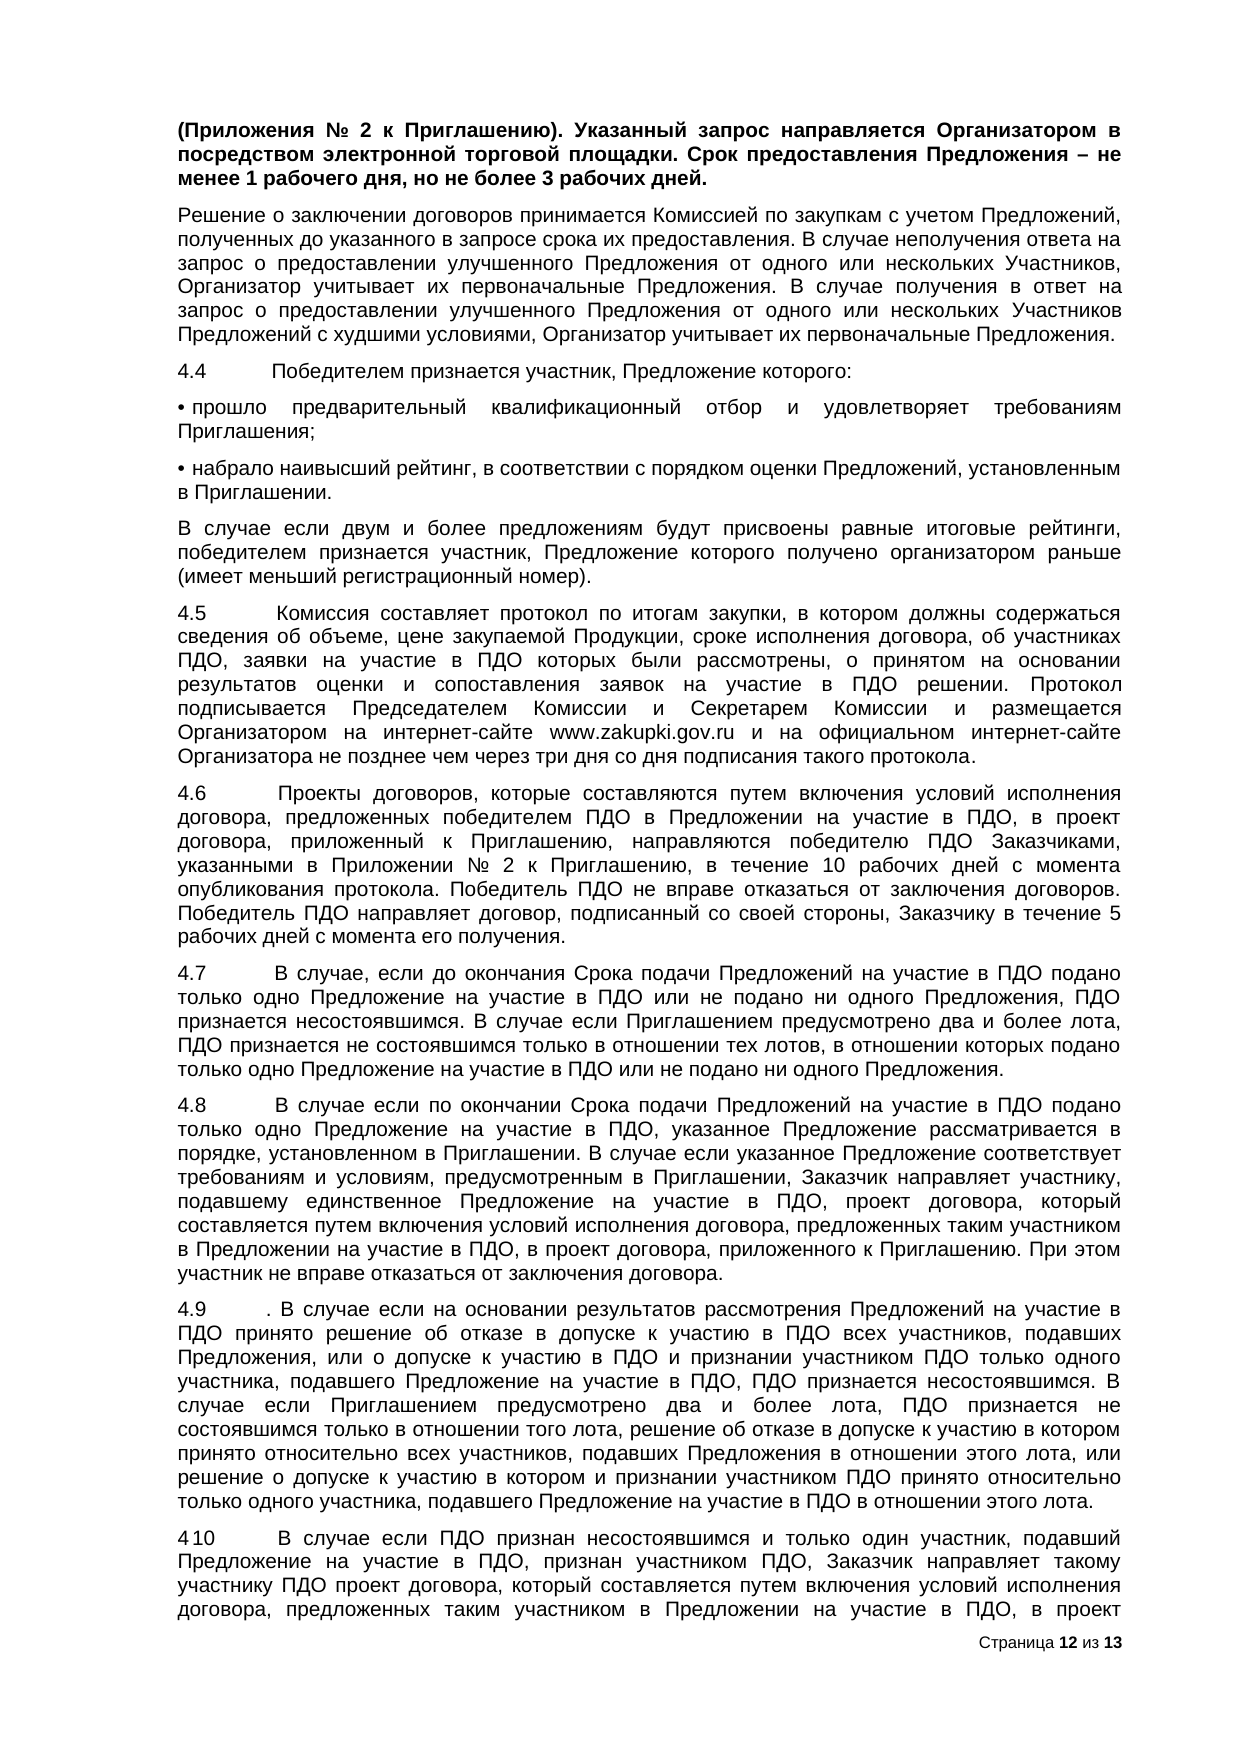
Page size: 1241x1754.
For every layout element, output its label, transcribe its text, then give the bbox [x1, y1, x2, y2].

text В случае если двум и более предложениям будут присвоены равные итоговые рейтинги, победителем признается участник, Предложение которого получено организатором раньше (имеет меньший регистрационный номер). [177, 516, 1122, 588]
text 4.5 Комиссия составляет протокол по итогам закупки, в котором должны содержаться сведения об объеме, цене закупаемой Продукции, сроке исполнения договора, об участниках ПДО, заявки на участие в ПДО которых были рассмотрены, о принятом на основании результатов оценки и сопоставления заявок на участие в ПДО решении. Протокол подписывается Председателем Комиссии и Секретарем Комиссии и размещается Организатором на интернет-сайте www.zakupki.gov.ru и на официальном интернет-сайте Организатора не позднее чем через три дня со дня подписания такого протокола. [177, 600, 1122, 768]
text 4.9 . В случае если на основании результатов рассмотрения Предложений на участие в ПДО принято решение об отказе в допуске к участию в ПДО всех участников, подавших Предложения, или о допуске к участию в ПДО и признании участником ПДО только одного участника, подавшего Предложение на участие в ПДО, ПДО признается несостоявшимся. В случае если Приглашением предусмотрено два и более лота, ПДО признается не состоявшимся только в отношении того лота, решение об отказе в допуске к участию в котором принято относительно всех участников, подавших Предложения в отношении этого лота, или решение о допуске к участию в котором и признании участником ПДО принято относительно только одного участника, подавшего Предложение на участие в ПДО в отношении этого лота. [177, 1297, 1122, 1513]
text 4.8 В случае если по окончании Срока подачи Предложений на участие в ПДО подано только одно Предложение на участие в ПДО, указанное Предложение рассматривается в порядке, установленном в Приглашении. В случае если указанное Предложение соответствует требованиям и условиям, предусмотренным в Приглашении, Заказчик направляет участнику, подавшему единственное Предложение на участие в ПДО, проект договора, который составляется путем включения условий исполнения договора, предложенных таким участником в Предложении на участие в ПДО, в проект договора, приложенного к Приглашению. При этом участник не вправе отказаться от заключения договора. [177, 1093, 1122, 1285]
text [177, 1525, 1122, 1621]
text • прошло предварительный квалификационный отбор и удовлетворяет требованиям Приглашения; [177, 395, 1122, 443]
text 4.4 Победителем признается участник, Предложение которого: [177, 359, 1122, 383]
text • набрало наивысший рейтинг, в соответствии с порядком оценки Предложений, установленным в Приглашении. [177, 456, 1122, 503]
text 4.6 Проекты договоров, которые составляются путем включения условий исполнения договора, предложенных победителем ПДО в Предложении на участие в ПДО, в проект договора, приложенный к Приглашению, направляются победителю ПДО Заказчиками, указанными в Приложении № 2 к Приглашению, в течение 10 рабочих дней с момента опубликования протокола. Победитель ПДО не вправе отказаться от заключения договоров. Победитель ПДО направляет договор, подписанный со своей стороны, Заказчику в течение 5 рабочих дней с момента его получения. [177, 781, 1122, 948]
text Решение о заключении договоров принимается Комиссией по закупкам с учетом Предложений, полученных до указанного в запросе срока их предоставления. В случае неполучения ответа на запрос о предоставлении улучшенного Предложения от одного или нескольких Участников, Организатор учитывает их первоначальные Предложения. В случае получения в ответ на запрос о предоставлении улучшенного Предложения от одного или нескольких Участников Предложений с худшими условиями, Организатор учитывает их первоначальные Предложения. [177, 202, 1122, 346]
text 4.7 В случае, если до окончания Срока подачи Предложений на участие в ПДО подано только одно Предложение на участие в ПДО или не подано ни одного Предложения, ПДО признается несостоявшимся. В случае если Приглашением предусмотрено два и более лота, ПДО признается не состоявшимся только в отношении тех лотов, в отношении которых подано только одно Предложение на участие в ПДО или не подано ни одного Предложения. [177, 961, 1122, 1081]
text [177, 118, 1122, 190]
